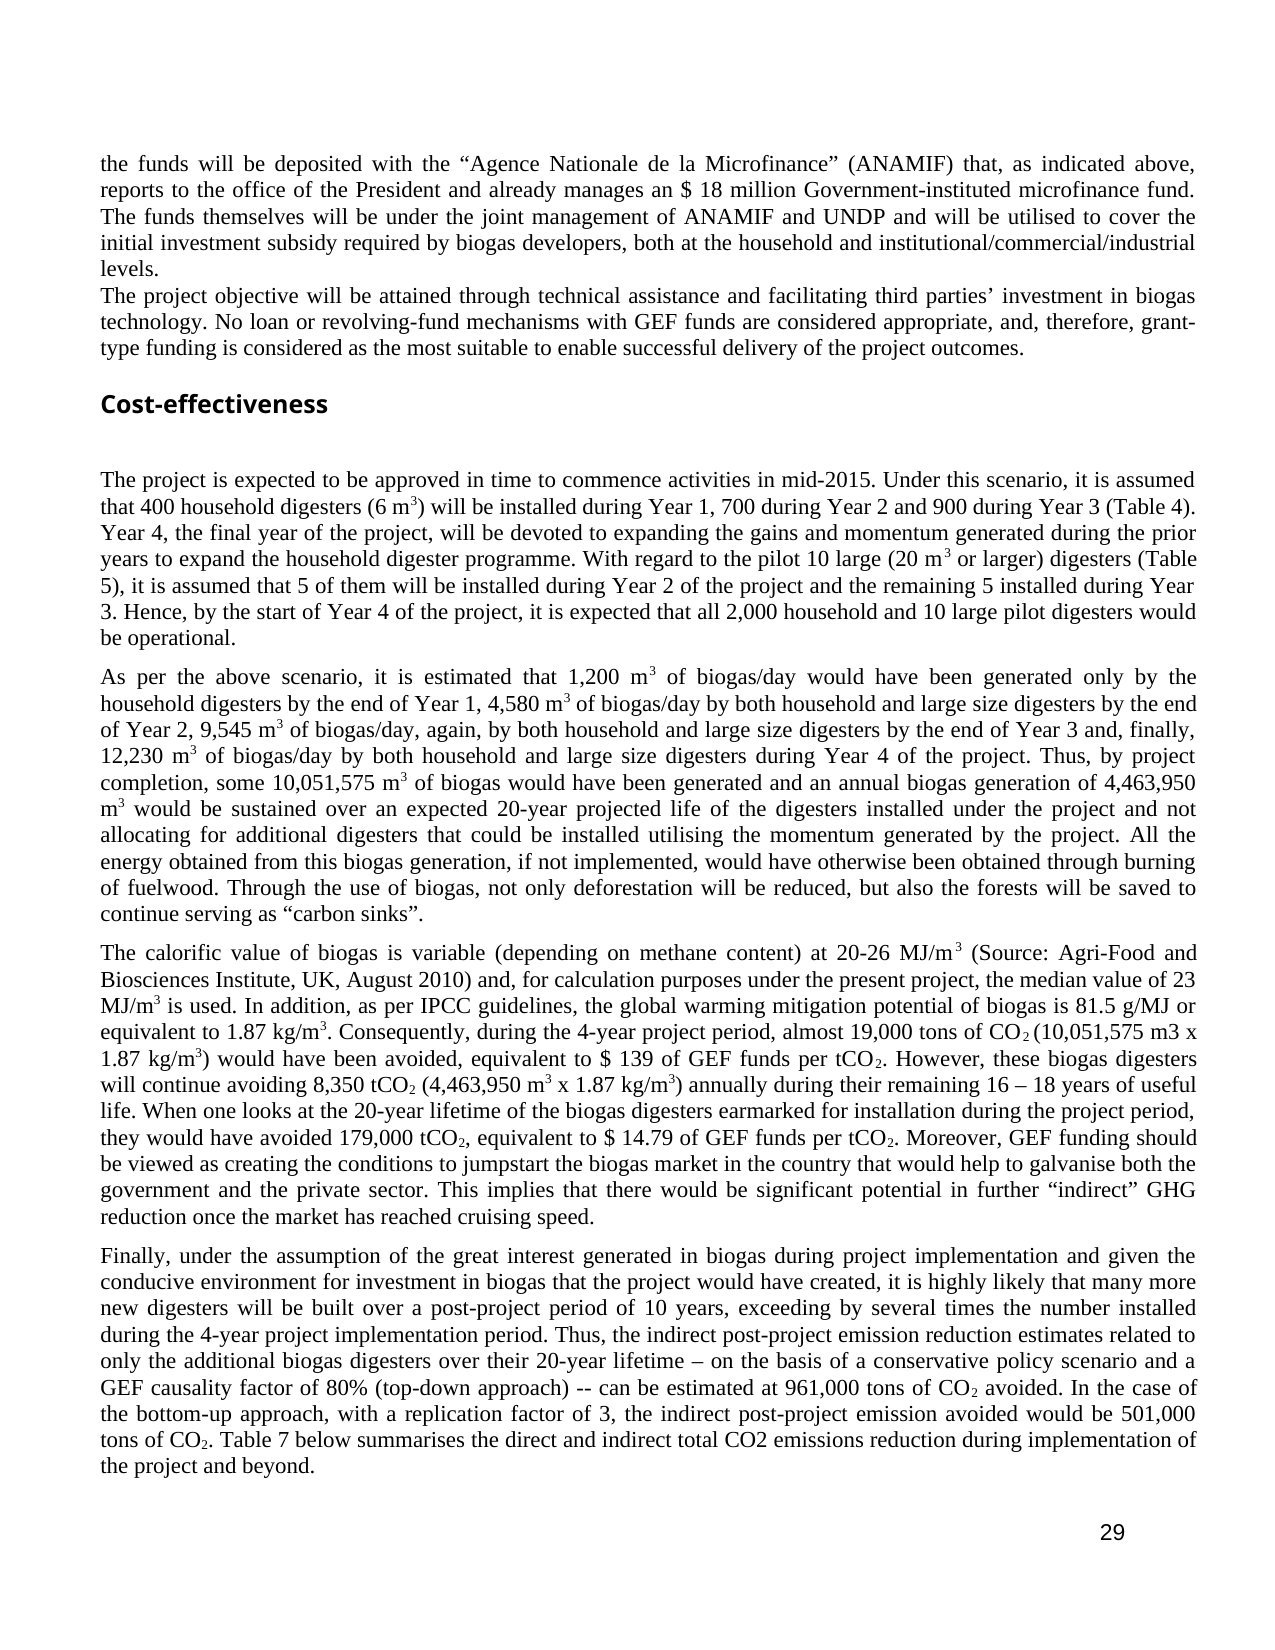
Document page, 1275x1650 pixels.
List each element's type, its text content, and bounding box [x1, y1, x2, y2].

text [100, 150, 1198, 282]
text The calorific value of biogas is variable (depending on methane content) at 20-26 MJ/m3 (Source: Agri-Food and Biosciences Institute, UK, August 2010) and, for calculation purposes under the present project, the median value of 23 MJ/m3 is used. In addition, as per IPCC guidelines, the global warming mitigation potential of biogas is 81.5 g/MJ or equivalent to 1.87 kg/m3. Consequently, during the 4-year project period, almost 19,000 tons of CO2 (10,051,575 m3 x 1.87 kg/m3) would have been avoided, equivalent to $ 139 of GEF funds per tCO2. However, these biogas digesters will continue avoiding 8,350 tCO2 (4,463,950 m3 x 1.87 kg/m3) annually during their remaining 16 – 18 years of useful life. When one looks at the 20-year lifetime of the biogas digesters earmarked for installation during the project period, they would have avoided 179,000 tCO2, equivalent to $ 14.79 of GEF funds per tCO2. Moreover, GEF funding should be viewed as creating the conditions to jumpstart the biogas market in the country that would help to galvanise both the government and the private sector. This implies that there would be significant potential in further “indirect” GHG reduction once the market has reached cruising speed. [100, 939, 1198, 1229]
text The project objective will be attained through technical assistance and facilitating third parties’ investment in biogas technology. No loan or revolving-fund mechanisms with GEF funds are considered appropriate, and, therefore, grant-type funding is considered as the most suitable to enable successful delivery of the project outcomes. [100, 282, 1198, 361]
text Finally, under the assumption of the great interest generated in biogas during project implementation and given the conducive environment for investment in biogas that the project would have created, it is highly likely that many more new digesters will be built over a post-project period of 10 years, exceeding by several times the number installed during the 4-year project implementation period. Thus, the indirect post-project emission reduction estimates related to only the additional biogas digesters over their 20-year lifetime – on the basis of a conservative policy scenario and a GEF causality factor of 80% (top-down approach) -- can be estimated at 961,000 tons of CO2 avoided. In the case of the bottom-up approach, with a replication factor of 3, the indirect post-project emission avoided would be 501,000 tons of CO2. Table 7 below summarises the direct and indirect total CO2 emissions reduction during implementation of the project and beyond. [100, 1242, 1198, 1479]
text The project is expected to be approved in time to commence activities in mid-2015. Under this scenario, it is assumed that 400 household digesters (6 m3) will be installed during Year 1, 700 during Year 2 and 900 during Year 3 (Table 4). Year 4, the final year of the project, will be devoted to expanding the gains and momentum generated during the prior years to expand the household digester programme. With regard to the pilot 10 large (20 m3 or larger) digesters (Table 5), it is assumed that 5 of them will be installed during Year 2 of the project and the remaining 5 installed during Year 3. Hence, by the start of Year 4 of the project, it is expected that all 2,000 household and 10 large pilot digesters would be operational. [100, 466, 1198, 651]
text As per the above scenario, it is estimated that 1,200 m3 of biogas/day would have been generated only by the household digesters by the end of Year 1, 4,580 m3 of biogas/day by both household and large size digesters by the end of Year 2, 9,545 m3 of biogas/day, again, by both household and large size digesters by the end of Year 3 and, finally, 12,230 m3 of biogas/day by both household and large size digesters during Year 4 of the project. Thus, by project completion, some 10,051,575 m3 of biogas would have been generated and an annual biogas generation of 4,463,950 m3 would be sustained over an expected 20-year projected life of the digesters installed under the project and not allocating for additional digesters that could be installed utilising the momentum generated by the project. All the energy obtained from this biogas generation, if not implemented, would have otherwise been obtained through burning of fuelwood. Through the use of biogas, not only deforestation will be reduced, but also the forests will be saved to continue serving as “carbon sinks”. [100, 663, 1198, 927]
subtitle Cost-effectiveness [100, 387, 1125, 421]
